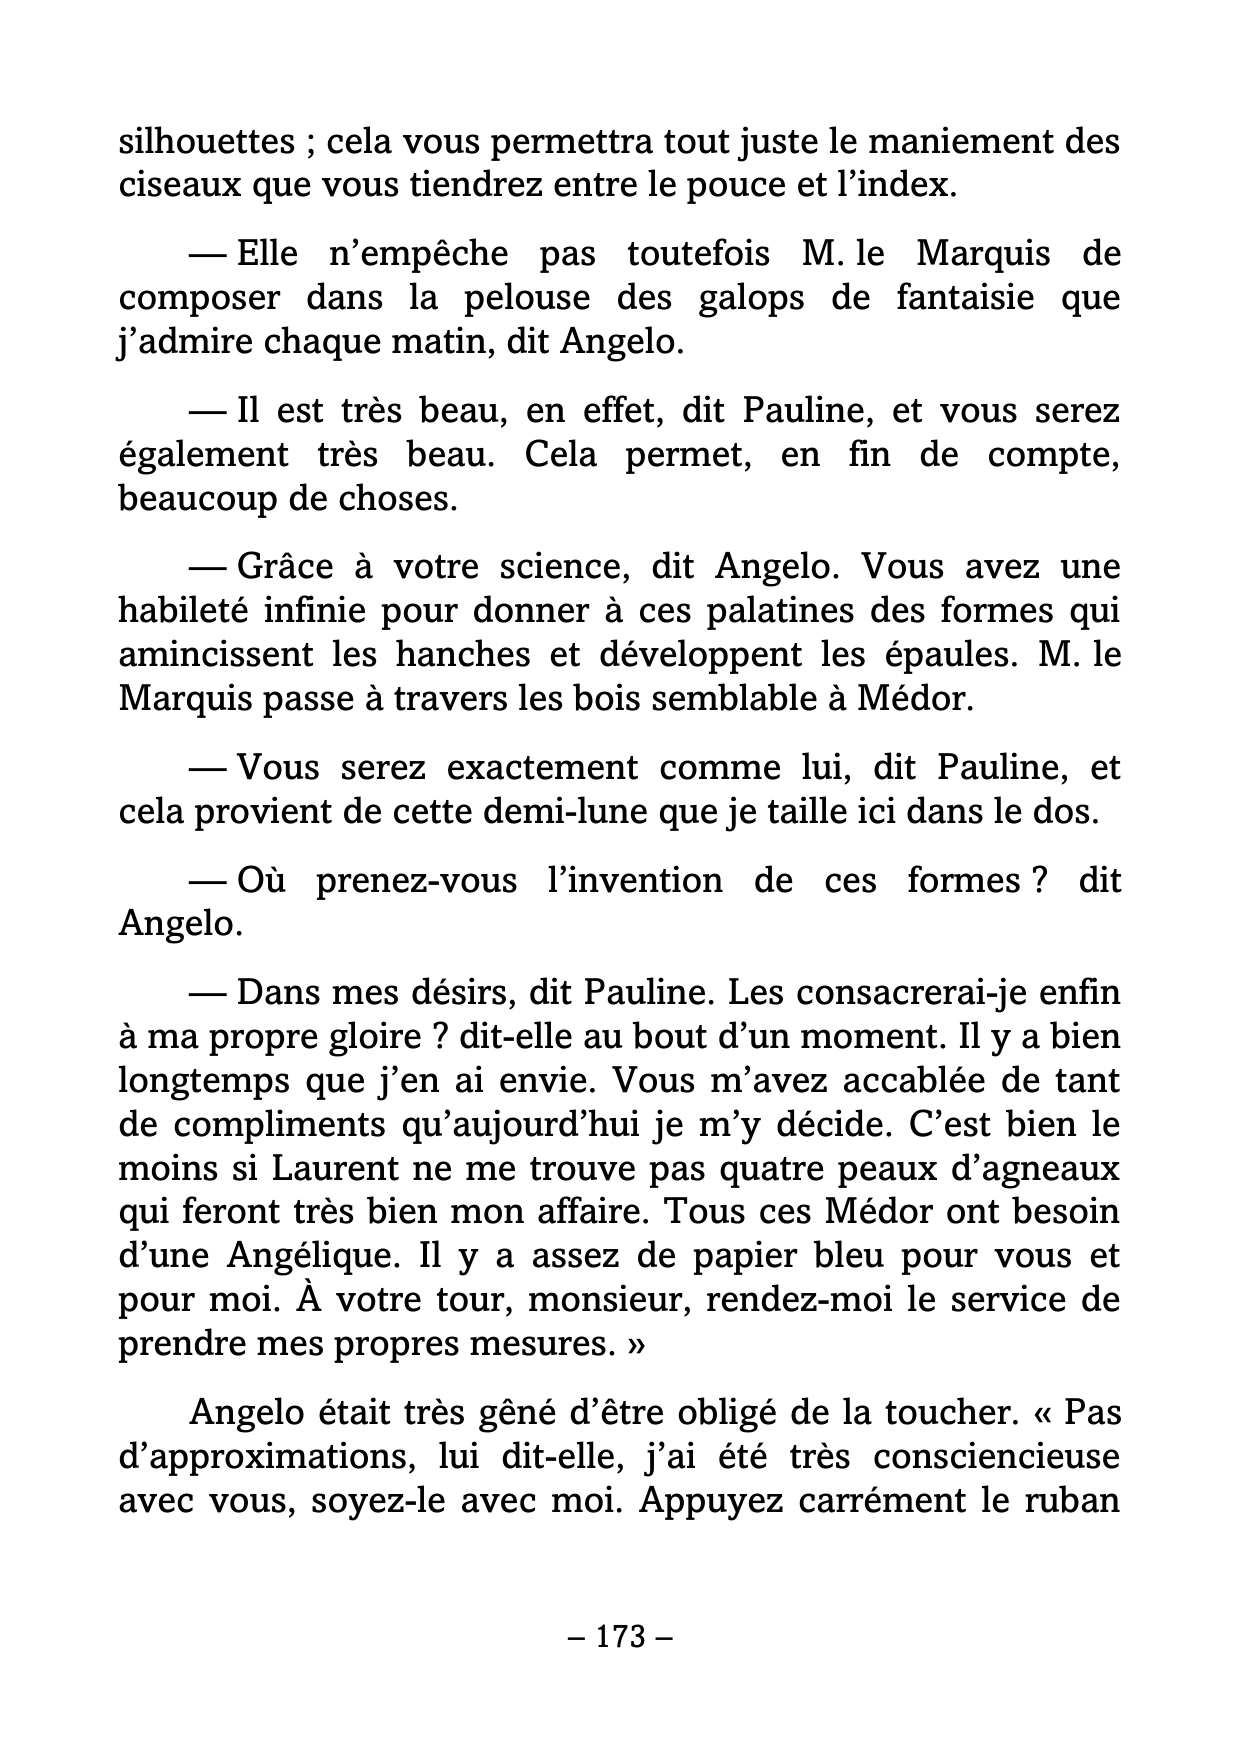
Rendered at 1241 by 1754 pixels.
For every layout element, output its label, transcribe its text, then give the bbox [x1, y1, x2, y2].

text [118, 1389, 1122, 1521]
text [118, 118, 1122, 206]
text — Il est très beau, en effet, dit Pauline, et vous serez également très beau. Cela permet, en fin de compte, beaucoup de choses. [118, 387, 1122, 519]
text — Dans mes désirs, dit Pauline. Les consacrerai-je enfin à ma propre gloire ? dit-elle au bout d’un moment. Il y a bien longtemps que j’en ai envie. Vous m’avez accablée de tant de compliments qu’aujourd’hui je m’y décide. C’est bien le moins si Laurent ne me trouve pas quatre peaux d’agneaux qui feront très bien mon affaire. Tous ces Médor ont besoin d’une Angélique. Il y a assez de papier bleu pour vous et pour moi. À votre tour, monsieur, rendez-moi le service de prendre mes propres mesures. » [118, 970, 1122, 1364]
text — Vous serez exactement comme lui, dit Pauline, et cela provient de cette demi-lune que je taille ici dans le dos. [118, 744, 1122, 832]
text — Où prenez-vous l’invention de ces formes ? dit Angelo. [118, 857, 1122, 945]
text — Elle n’empêche pas toutefois M. le Marquis de composer dans la pelouse des galops de fantaisie que j’admire chaque matin, dit Angelo. [118, 231, 1122, 362]
text — Grâce à votre science, dit Angelo. Vous avez une habileté infinie pour donner à ces palatines des formes qui amincissent les hanches et développent les épaules. M. le Marquis passe à travers les bois semblable à Médor. [118, 544, 1122, 719]
